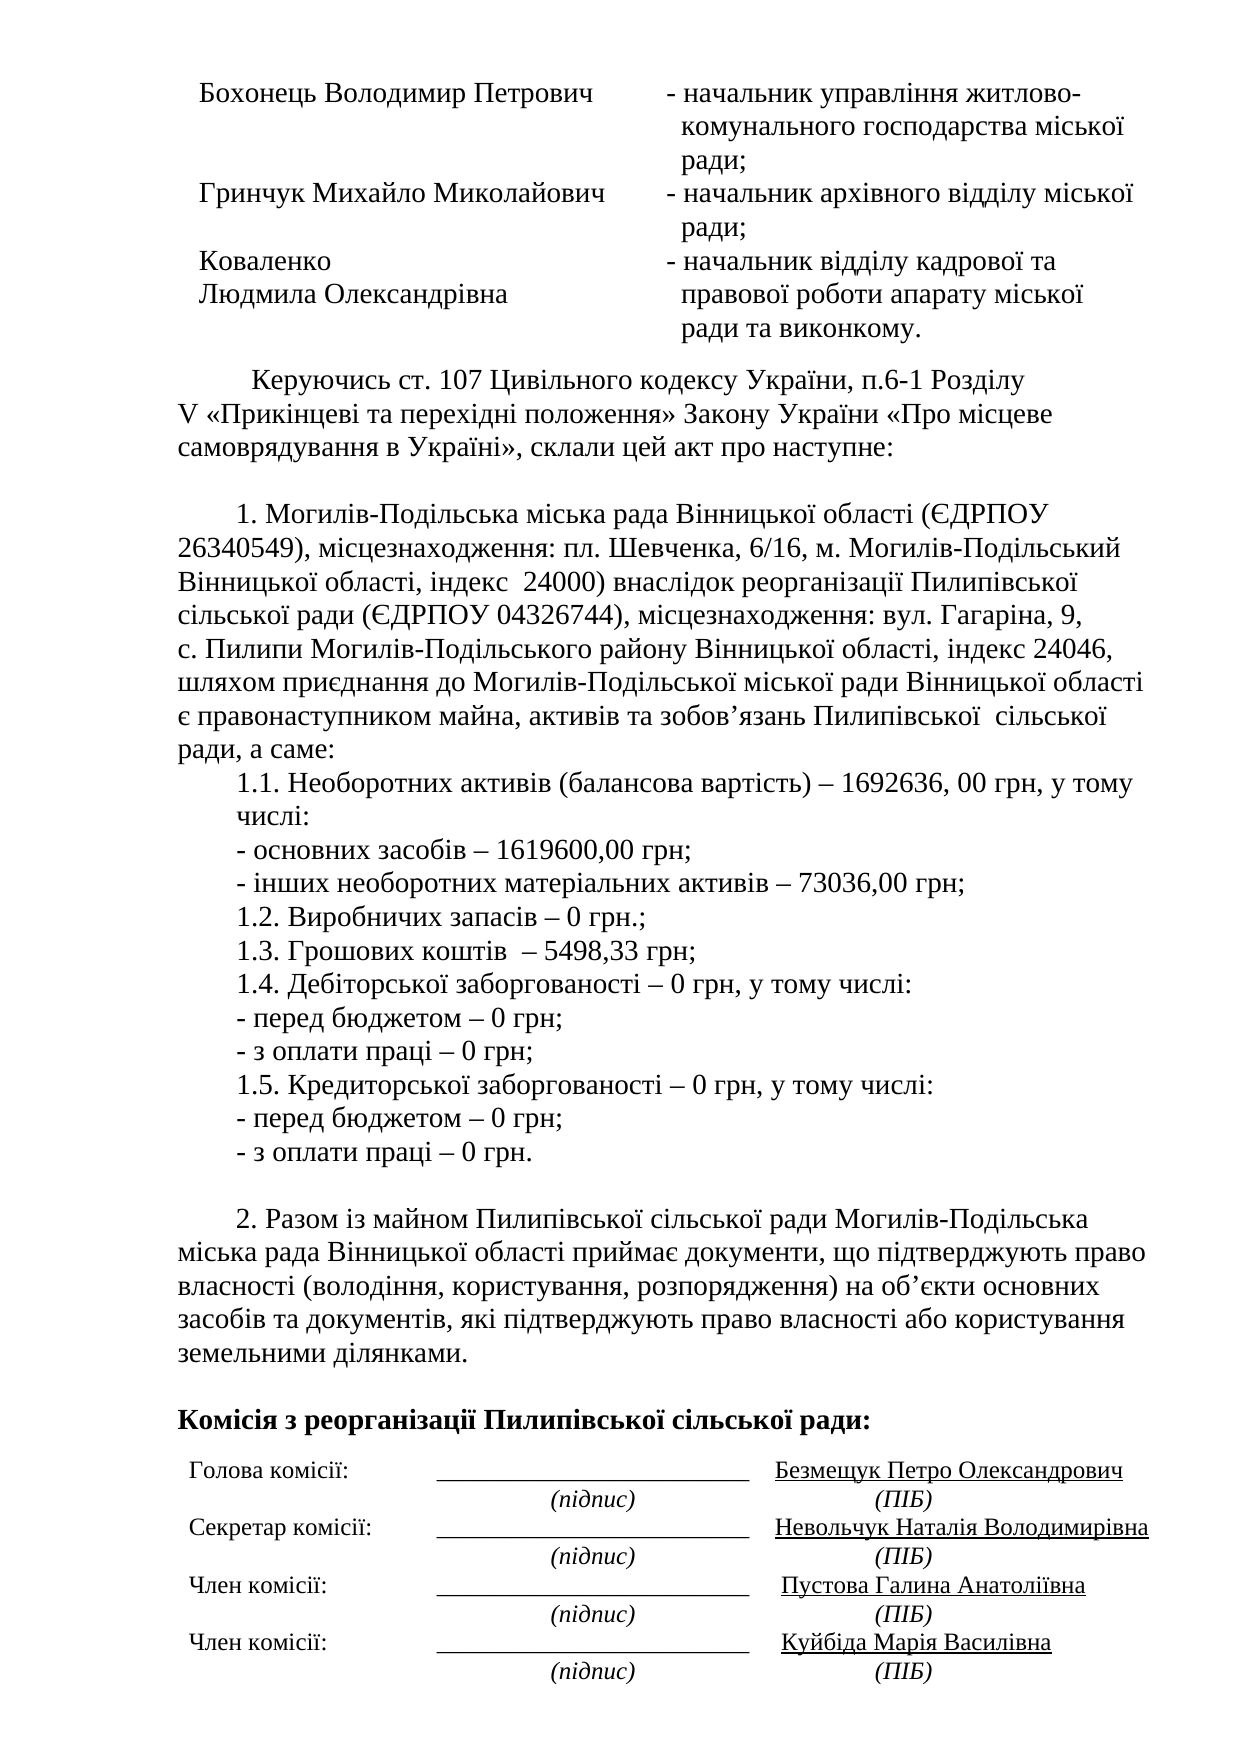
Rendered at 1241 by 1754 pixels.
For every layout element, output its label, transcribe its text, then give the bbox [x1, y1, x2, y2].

text 1. Могилів-Подільська міська рада Вінницької області (ЄДРПОУ 26340549), місцезнаходження: пл. Шевченка, 6/16, м. Могилів-Подільський Вінницької області, індекс 24000) внаслідок реорганізації Пилипівської сільської ради (ЄДРПОУ 04326744), місцезнаходження: вул. Гагаріна, 9, [177, 497, 1152, 631]
table_cell Член комісії: [177, 1570, 425, 1627]
text 1.1. Необоротних активів (балансова вартість) – 1692636, 00 грн, у тому числі: [236, 765, 1152, 832]
table_cell Коваленко Людмила Олександрівна [188, 243, 655, 343]
text Комісія з реорганізації Пилипівської сільської ради: [177, 1402, 1152, 1436]
table_cell Невольчук Наталія Володимирівна (ПІБ) [763, 1513, 1207, 1570]
text с. Пилипи Могилів-Подільського району Вінницької області, індекс 24046, шляхом приєднання до Могилів-Подільської міської ради Вінницької області є правонаступником майна, активів та зобов’язань Пилипівської сільської ради, а саме: [177, 631, 1152, 765]
table_cell - начальник архівного відділу міської ради; [655, 176, 1152, 243]
table_cell _________________________ (підпис) [425, 1513, 763, 1570]
text - інших необоротних матеріальних активів – 73036,00 грн; [236, 866, 1152, 899]
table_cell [425, 1570, 763, 1627]
text - перед бюджетом – 0 грн; [236, 1100, 1152, 1134]
table_cell - начальник відділу кадрової та правової роботи апарату міської ради та виконкому. [655, 243, 1152, 343]
text Керуючись ст. 107 Цивільного кодексу України, п.6-1 Розділу [177, 362, 1152, 396]
text 1.2. Виробничих запасів – 0 грн.; [236, 899, 1152, 933]
table_header Безмещук Петро Олександрович (ПІБ) [763, 1455, 1207, 1512]
text - перед бюджетом – 0 грн; [236, 1000, 1152, 1033]
text V «Прикінцеві та перехідні положення» Закону України «Про місцеве самоврядування в Україні», склали цей акт про наступне: [177, 396, 1152, 463]
table_cell Гринчук Михайло Миколайович [188, 176, 655, 243]
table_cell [425, 1628, 763, 1685]
table_header Голова комісії: [177, 1455, 425, 1512]
table_cell - начальник управління житлово- комунального господарства міської ради; [655, 75, 1152, 176]
table_cell Член комісії: [177, 1628, 425, 1685]
text 1.3. Грошових коштів – 5498,33 грн; [236, 933, 1152, 966]
table_cell Бохонець Володимир Петрович [188, 75, 655, 176]
table_cell Секретар комісії: [177, 1513, 425, 1570]
text - з оплати праці – 0 грн. [236, 1134, 1152, 1167]
table_header _________________________ (підпис) [425, 1455, 763, 1512]
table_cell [763, 1628, 1207, 1685]
text - з оплати праці – 0 грн; [236, 1033, 1152, 1067]
table_cell Пустова Галина Анатоліївна (ПІБ) [763, 1570, 1207, 1627]
text 1.5. Кредиторської заборгованості – 0 грн, у тому числі: [236, 1067, 1152, 1100]
text 1.4. Дебіторської заборгованості – 0 грн, у тому числі: [236, 966, 1152, 1000]
text 2. Разом із майном Пилипівської сільської ради Могилів-Подільська міська рада Вінницької області приймає документи, що підтверджують право власності (володіння, користування, розпорядження) на об’єкти основних засобів та документів, які підтверджують право власності або користування земельними ділянками. [177, 1201, 1152, 1369]
text - основних засобів – 1619600,00 грн; [236, 832, 1152, 866]
